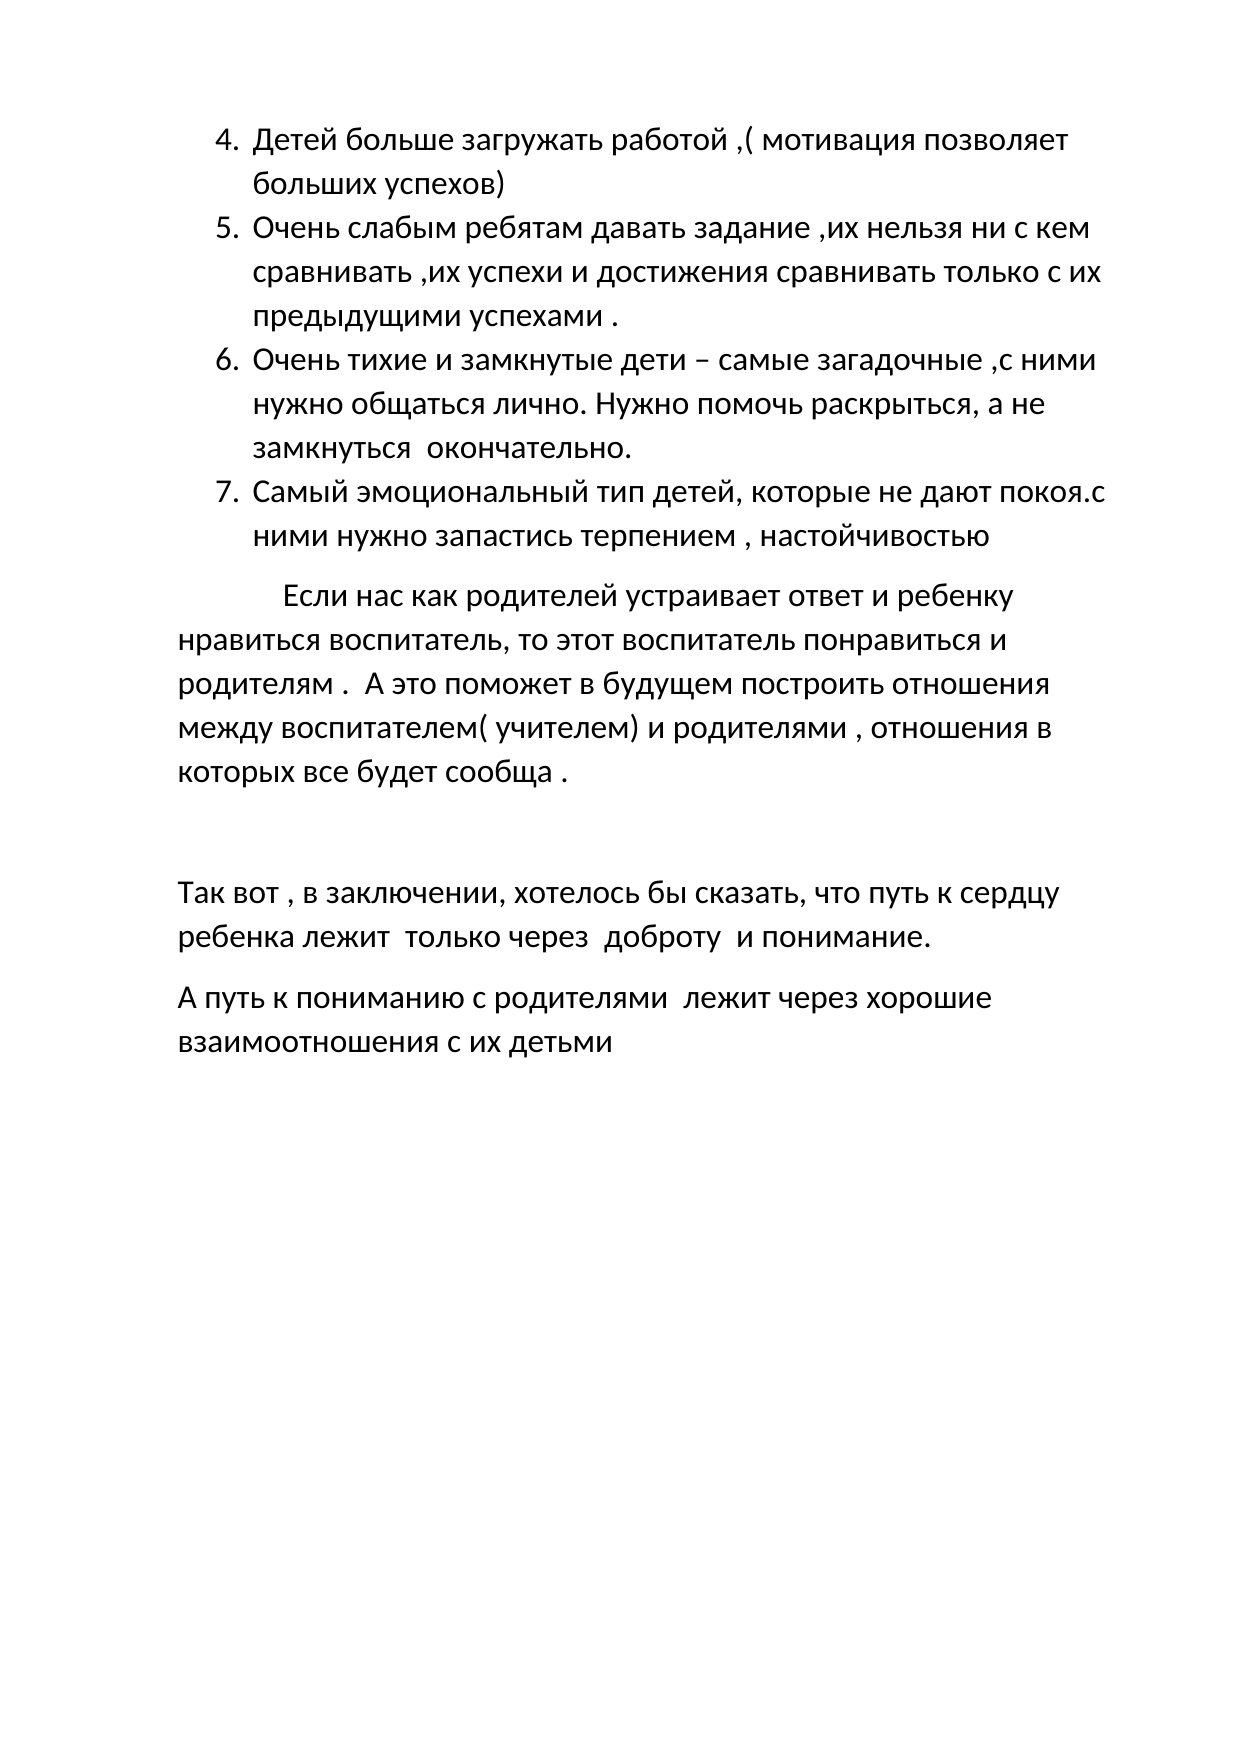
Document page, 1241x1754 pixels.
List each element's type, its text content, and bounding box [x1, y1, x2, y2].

text Так вот , в заключении, хотелось бы сказать, что путь к сердцу ребенка лежит только через доброту и понимание. [177, 871, 1152, 956]
list Очень тихие и замкнутые дети – самые загадочные ,с ними нужно общаться лично. Нужно помочь раскрыться, а не замкнуться окончательно. [215, 338, 1152, 467]
list Детей больше загружать работой ,( мотивация позволяет больших успехов) [215, 118, 1152, 203]
text Если нас как родителей устраивает ответ и ребенку нравиться воспитатель, то этот воспитатель понравиться и родителям . А это поможет в будущем построить отношения между воспитателем( учителем) и родителями , отношения в которых все будет сообща . [177, 574, 1152, 791]
text А путь к пониманию с родителями лежит через хорошие взаимоотношения с их детьми [177, 976, 1152, 1061]
list Самый эмоциональный тип детей, которые не дают покоя.с ними нужно запастись терпением , настойчивостью [215, 470, 1152, 554]
list Очень слабым ребятам давать задание ,их нельзя ни с кем сравнивать ,их успехи и достижения сравнивать только с их предыдущими успехами . [215, 206, 1152, 335]
